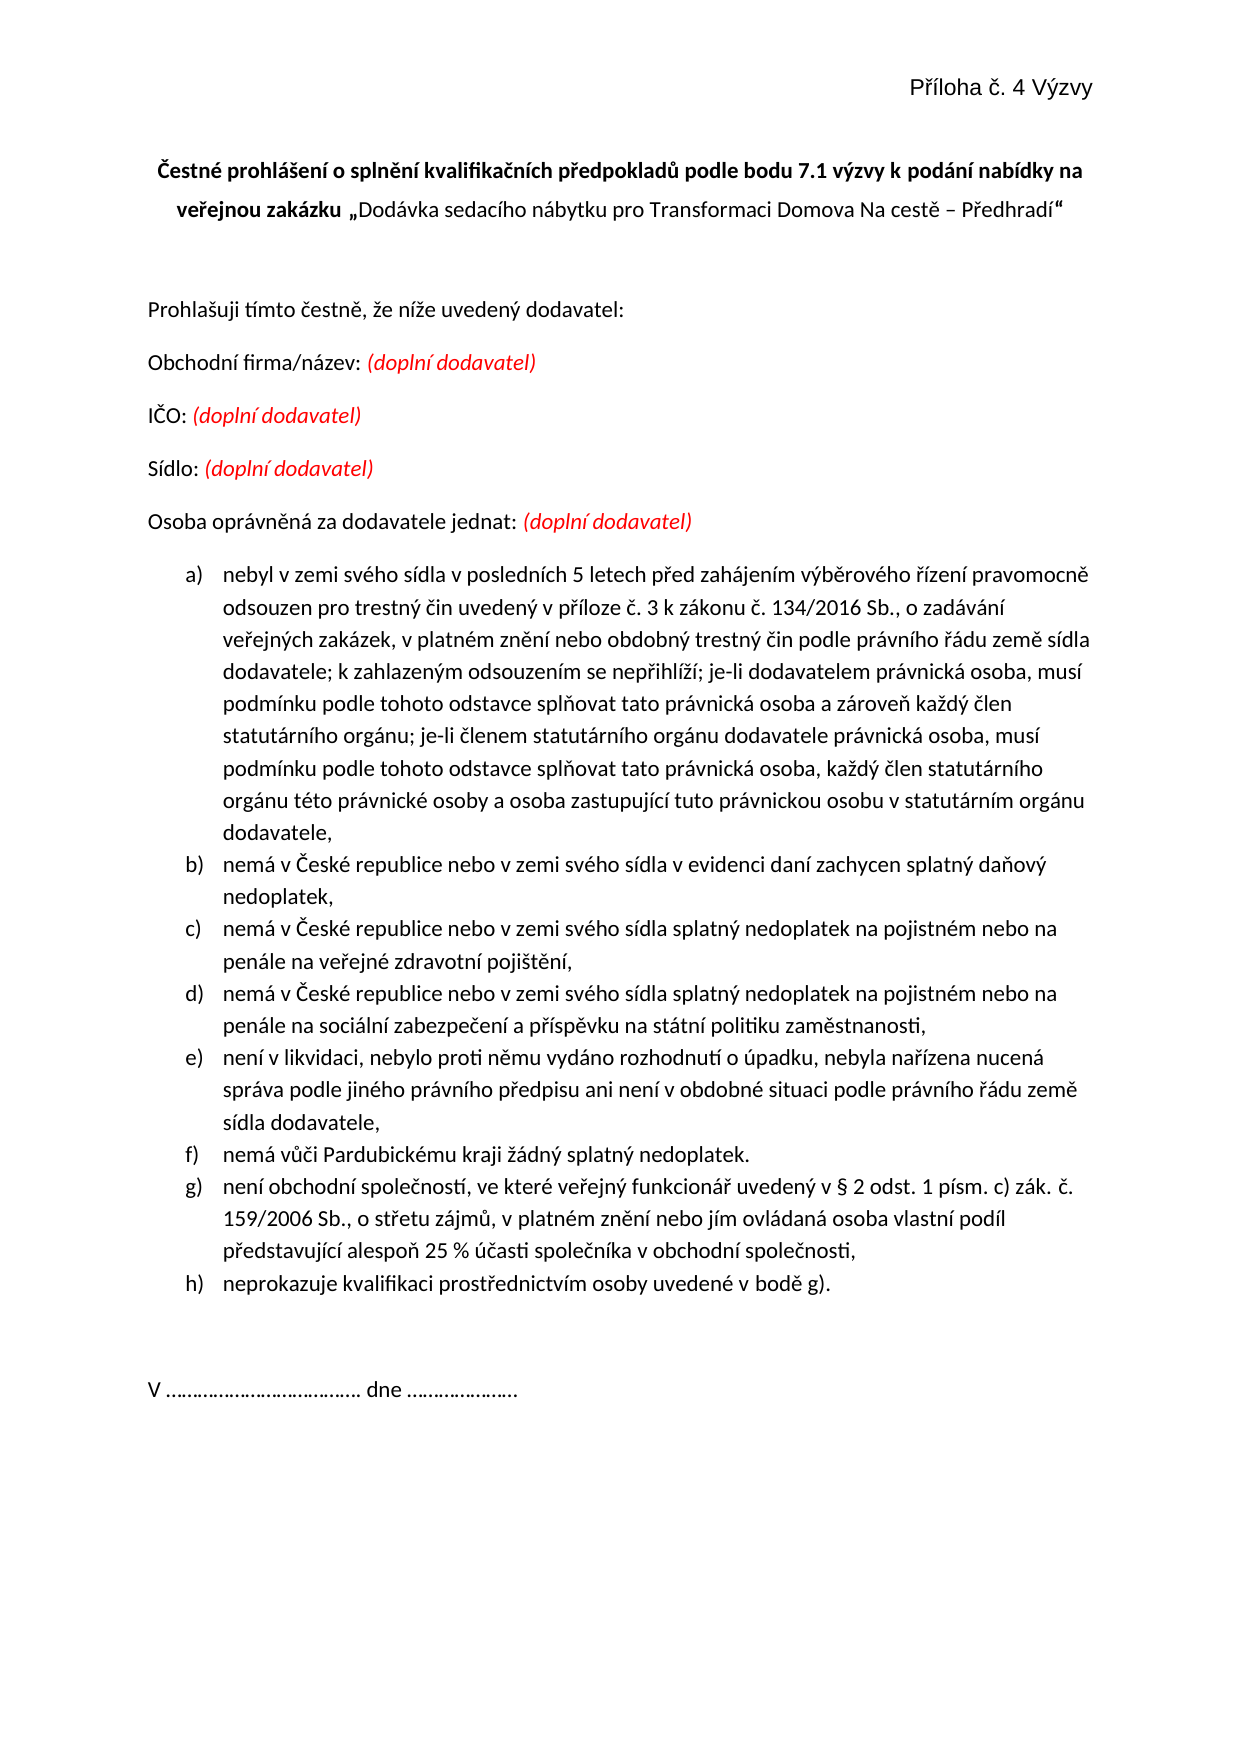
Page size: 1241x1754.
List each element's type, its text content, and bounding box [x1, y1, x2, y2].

text IČO: (doplní dodavatel) [148, 401, 1093, 429]
list nemá v České republice nebo v zemi svého sídla v evidenci daní zachycen splatný daňový nedoplatek, [185, 850, 1093, 910]
text Sídlo: (doplní dodavatel) [148, 454, 1093, 482]
list nemá v České republice nebo v zemi svého sídla splatný nedoplatek na pojistném nebo na penále na sociální zabezpečení a příspěvku na státní politiku zaměstnanosti, [185, 979, 1093, 1039]
text Obchodní firma/název: (doplní dodavatel) [148, 348, 1093, 376]
list neprokazuje kvalifikaci prostřednictvím osoby uvedené v bodě g). [185, 1269, 1093, 1297]
text V ………………………………. dne ………………… [148, 1375, 1093, 1403]
list není v likvidaci, nebylo proti němu vydáno rozhodnutí o úpadku, nebyla nařízena nucená správa podle jiného právního předpisu ani není v obdobné situaci podle právního řádu země sídla dodavatele, [185, 1043, 1093, 1136]
list nemá vůči Pardubickému kraji žádný splatný nedoplatek. [185, 1140, 1093, 1168]
list nebyl v zemi svého sídla v posledních 5 letech před zahájením výběrového řízení pravomocně odsouzen pro trestný čin uvedený v příloze č. 3 k zákonu č. 134/2016 Sb., o zadávání veřejných zakázek, v platném znění nebo obdobný trestný čin podle právního řádu země sídla dodavatele; k zahlazeným odsouzením se nepřihlíží; je-li dodavatelem právnická osoba, musí podmínku podle tohoto odstavce splňovat tato právnická osoba a zároveň každý člen statutárního orgánu; je-li členem statutárního orgánu dodavatele právnická osoba, musí podmínku podle tohoto odstavce splňovat tato právnická osoba, každý člen statutárního orgánu této právnické osoby a osoba zastupující tuto právnickou osobu v statutárním orgánu dodavatele, [185, 561, 1093, 846]
text Osoba oprávněná za dodavatele jednat: (doplní dodavatel) [148, 507, 1093, 536]
list nemá v České republice nebo v zemi svého sídla splatný nedoplatek na pojistném nebo na penále na veřejné zdravotní pojištění, [185, 914, 1093, 975]
list není obchodní společností, ve které veřejný funkcionář uvedený v § 2 odst. 1 písm. c) zák. č. 159/2006 Sb., o střetu zájmů, v platném znění nebo jím ovládaná osoba vlastní podíl představující alespoň 25 % účasti společníka v obchodní společnosti, [185, 1172, 1093, 1264]
text Čestné prohlášení o splnění kvalifikačních předpokladů podle bodu 7.1 výzvy k podání nabídky na veřejnou zakázku „Dodávka sedacího nábytku pro Transformaci Domova Na cestě – Předhradí“ [148, 156, 1093, 225]
text Prohlašuji tímto čestně, že níže uvedený dodavatel: [148, 295, 1093, 323]
